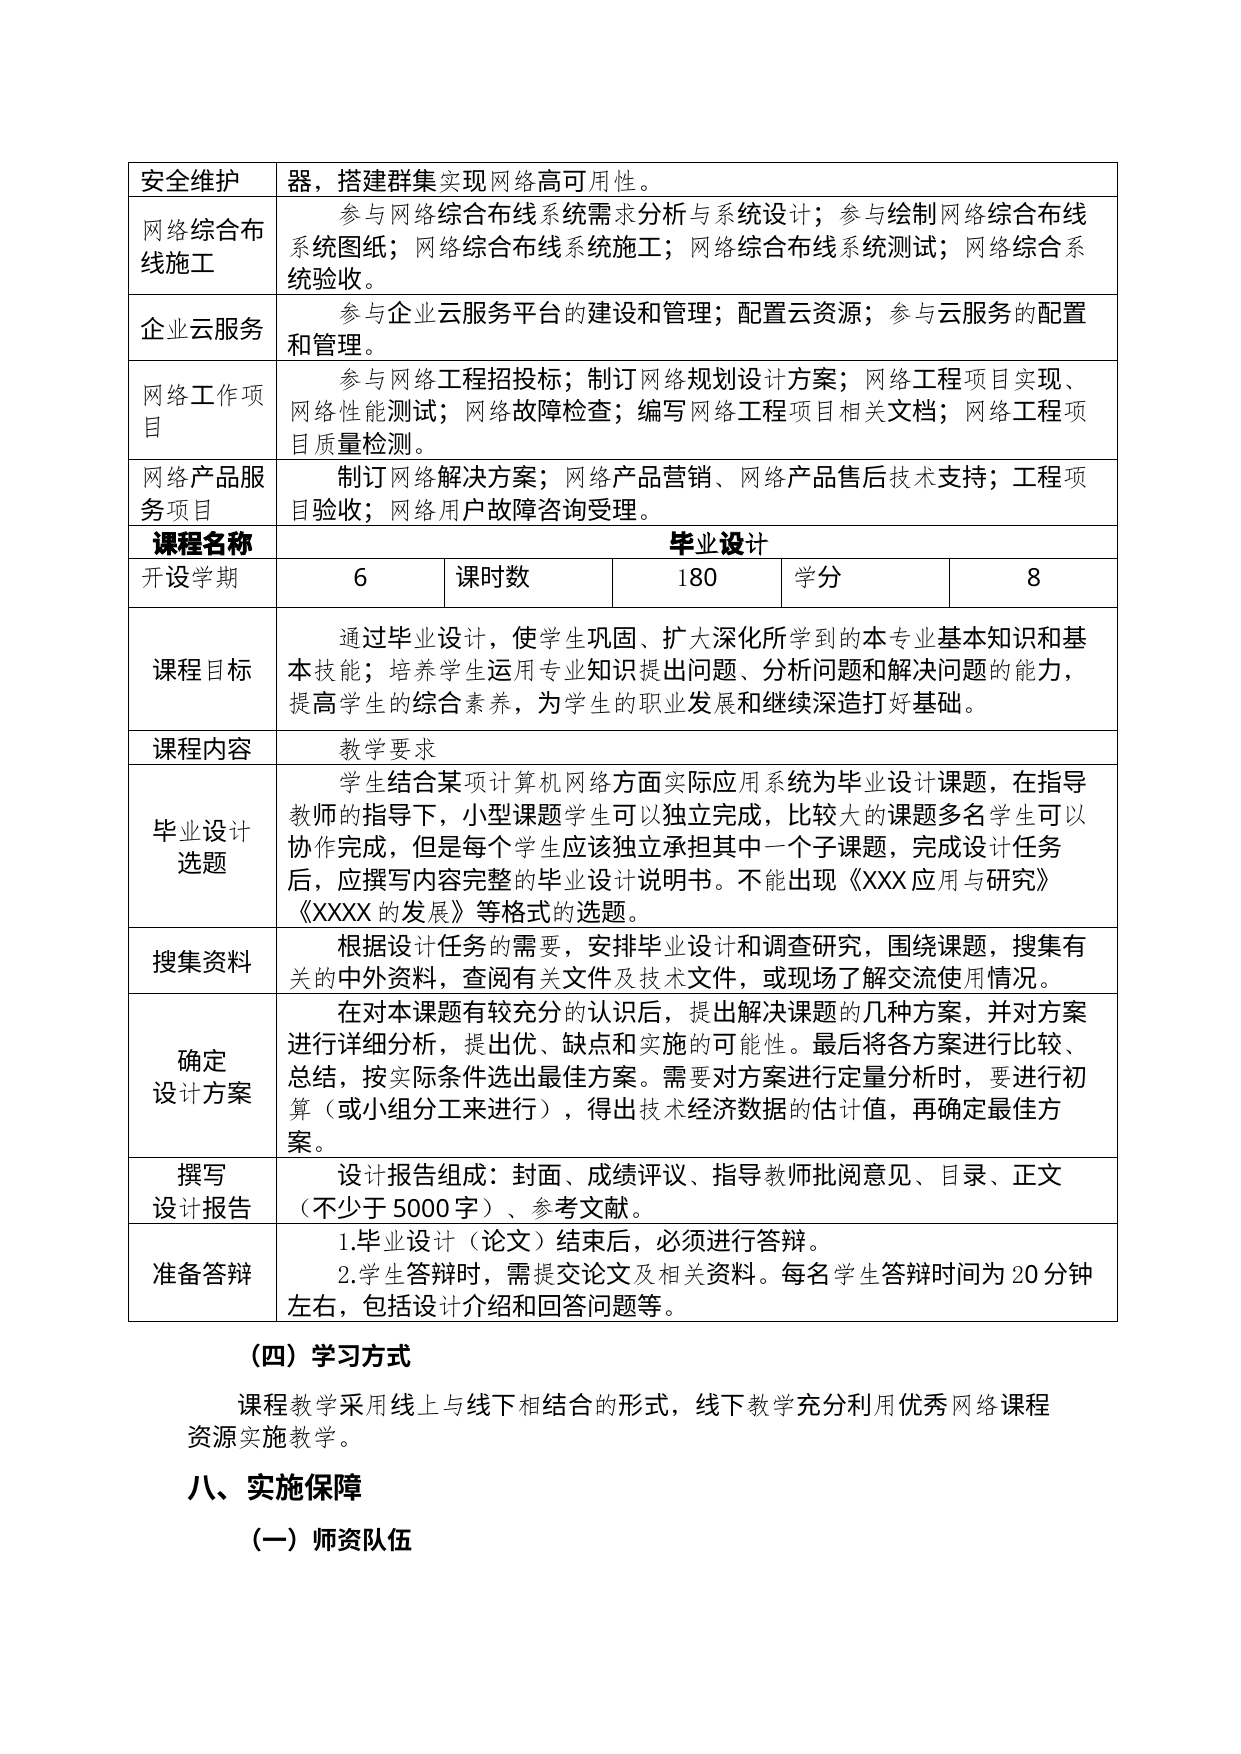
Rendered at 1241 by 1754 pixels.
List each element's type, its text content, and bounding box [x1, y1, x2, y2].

text 八、实施保障 [187, 1468, 1053, 1506]
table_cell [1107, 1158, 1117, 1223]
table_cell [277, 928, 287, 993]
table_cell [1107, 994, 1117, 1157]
table_cell 搜集资料 [129, 928, 276, 993]
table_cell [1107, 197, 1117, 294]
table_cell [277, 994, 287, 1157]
table_cell 课程目标 [129, 608, 276, 730]
table_cell 毕业设计 选题 [129, 765, 276, 927]
table_cell 开设学期 [129, 559, 276, 607]
table_cell 学分 [782, 559, 949, 607]
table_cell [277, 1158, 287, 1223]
table_cell 撰写 设计报告 [129, 1158, 276, 1223]
table_cell 准备答辩 [129, 1224, 276, 1321]
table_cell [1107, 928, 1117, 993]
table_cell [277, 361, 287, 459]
table_cell 课时数 [445, 559, 612, 607]
table_cell 网络管理与安全维护 [129, 163, 276, 196]
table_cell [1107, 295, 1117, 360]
table_cell 网络工作项目 [129, 361, 276, 459]
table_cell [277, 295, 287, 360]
table_cell 课程名称 [129, 526, 276, 558]
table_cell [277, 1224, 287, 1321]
table_cell 6 [277, 559, 444, 607]
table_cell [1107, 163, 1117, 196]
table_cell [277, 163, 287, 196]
table_cell 企业云服务 [129, 295, 276, 360]
table_cell 网络综合布线施工 [129, 197, 276, 294]
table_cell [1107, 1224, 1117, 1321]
text 课程教学采用线上与线下相结合的形式，线下教学充分利用优秀网络课程资源实施教学。 [187, 1387, 1053, 1452]
text （四）学习方式 [187, 1322, 1053, 1387]
table_cell 180 [613, 559, 781, 607]
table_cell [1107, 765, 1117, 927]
table_cell 确定 设计方案 [129, 994, 276, 1157]
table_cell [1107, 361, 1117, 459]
table_cell 通过毕业设计，使学生巩固、扩大深化所学到的本专业基本知识和基本技能；培养学生运用专业知识提出问题、分析问题和解决问题的能力，提高学生的综合素养，为学生的职业发展和继续深造打好基础。 [277, 608, 1117, 730]
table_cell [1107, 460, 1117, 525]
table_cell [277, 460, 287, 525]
table_cell 毕业设计 [277, 526, 1117, 558]
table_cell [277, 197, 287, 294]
text （一）师资队伍 [187, 1506, 1053, 1571]
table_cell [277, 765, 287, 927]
table_cell 8 [950, 559, 1117, 607]
